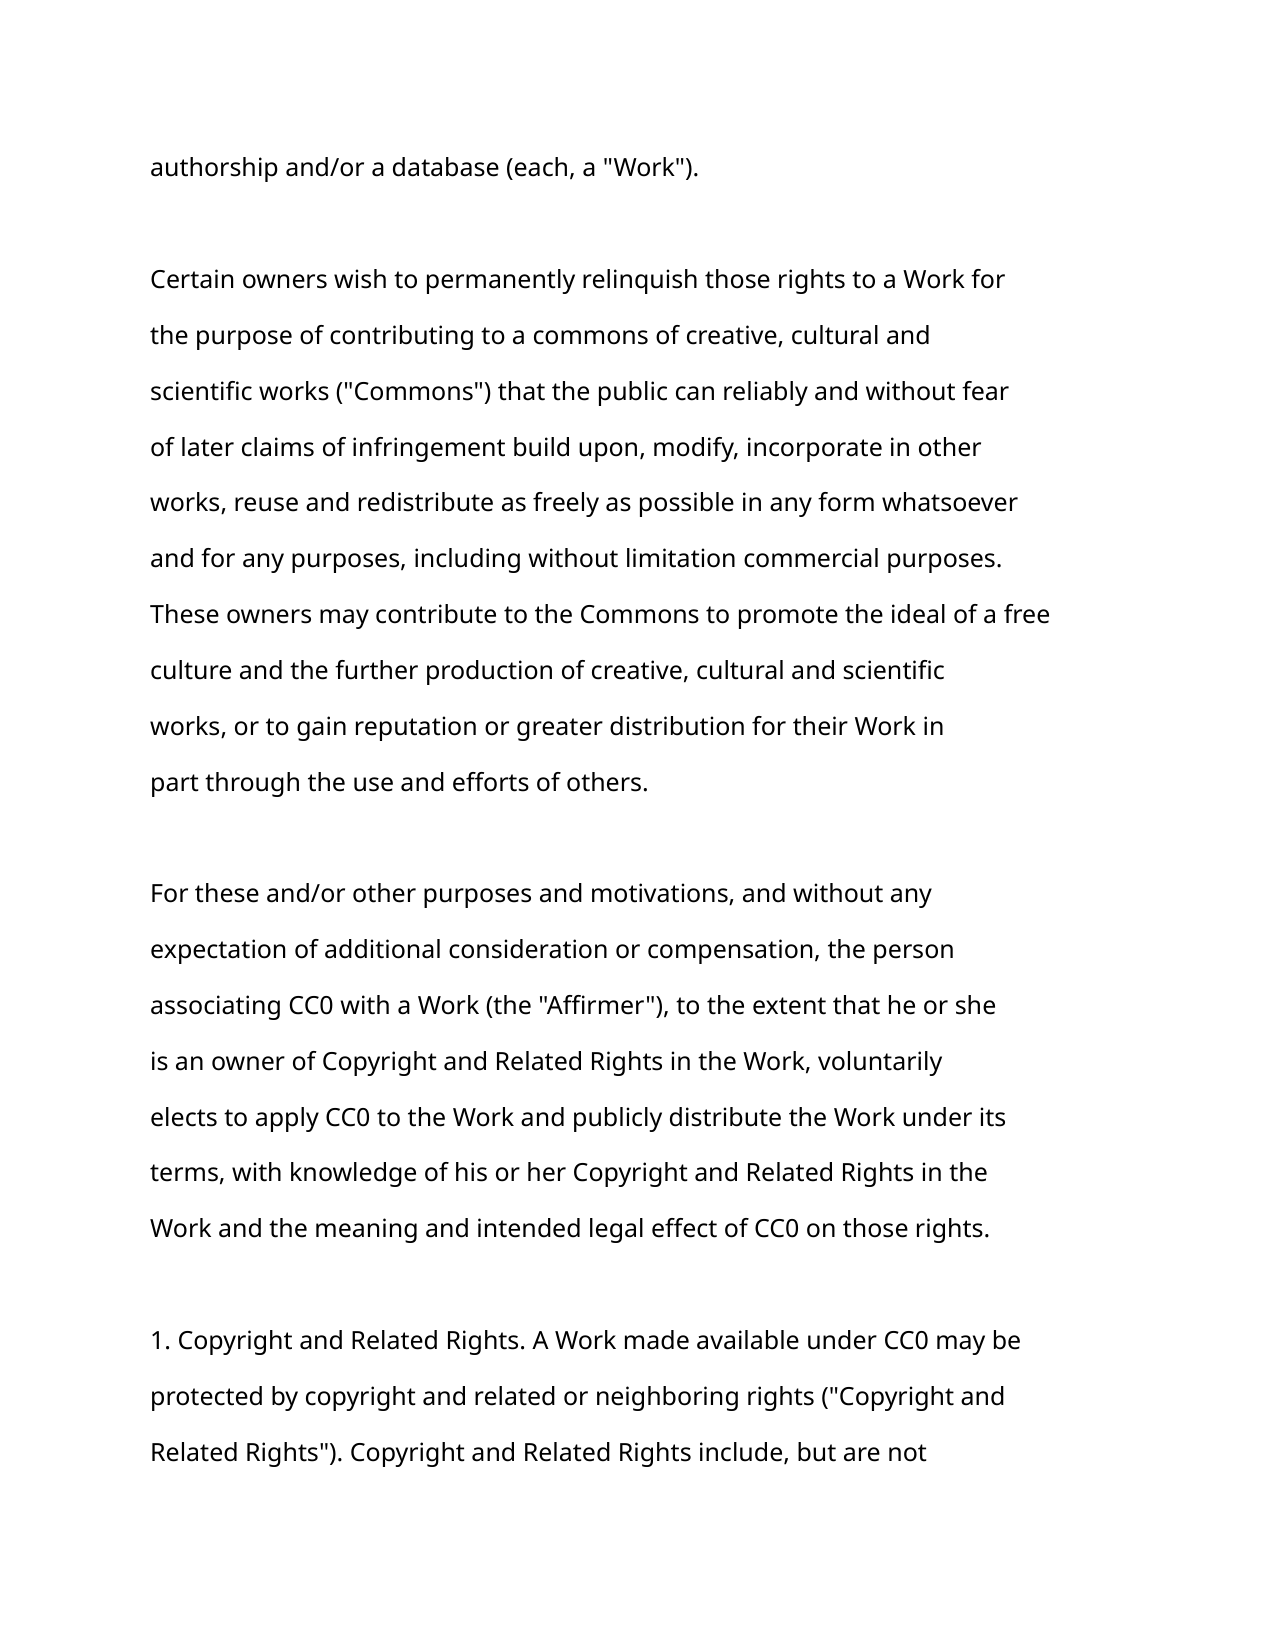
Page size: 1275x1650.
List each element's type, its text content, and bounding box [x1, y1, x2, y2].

text scientific works ("Commons") that the public can reliably and without fear [150, 373, 1125, 407]
text 1. Copyright and Related Rights. A Work made available under CC0 may be [150, 1322, 1125, 1357]
text These owners may contribute to the Commons to promote the ideal of a free [150, 597, 1125, 631]
text associating CC0 with a Work (the "Affirmer"), to the extent that he or she [150, 987, 1125, 1022]
text elects to apply CC0 to the Work and publicly distribute the Work under its [150, 1099, 1125, 1133]
text works, reuse and redistribute as freely as possible in any form whatsoever [150, 485, 1125, 519]
text Related Rights"). Copyright and Related Rights include, but are not [150, 1434, 1125, 1468]
text part through the use and efforts of others. [150, 764, 1125, 798]
text works, or to gain reputation or greater distribution for their Work in [150, 708, 1125, 742]
text Certain owners wish to permanently relinquish those rights to a Work for [150, 262, 1125, 296]
text protected by copyright and related or neighboring rights ("Copyright and [150, 1378, 1125, 1412]
text culture and the further production of creative, cultural and scientific [150, 652, 1125, 687]
text For these and/or other purposes and motivations, and without any [150, 876, 1125, 910]
text of later claims of infringement build upon, modify, incorporate in other [150, 429, 1125, 463]
text expectation of additional consideration or compensation, the person [150, 932, 1125, 966]
text is an owner of Copyright and Related Rights in the Work, voluntarily [150, 1043, 1125, 1077]
text authorship and/or a database (each, a "Work"). [150, 150, 1125, 184]
text and for any purposes, including without limitation commercial purposes. [150, 541, 1125, 575]
text Work and the meaning and intended legal effect of CC0 on those rights. [150, 1211, 1125, 1245]
text terms, with knowledge of his or her Copyright and Related Rights in the [150, 1155, 1125, 1189]
text the purpose of contributing to a commons of creative, cultural and [150, 317, 1125, 352]
